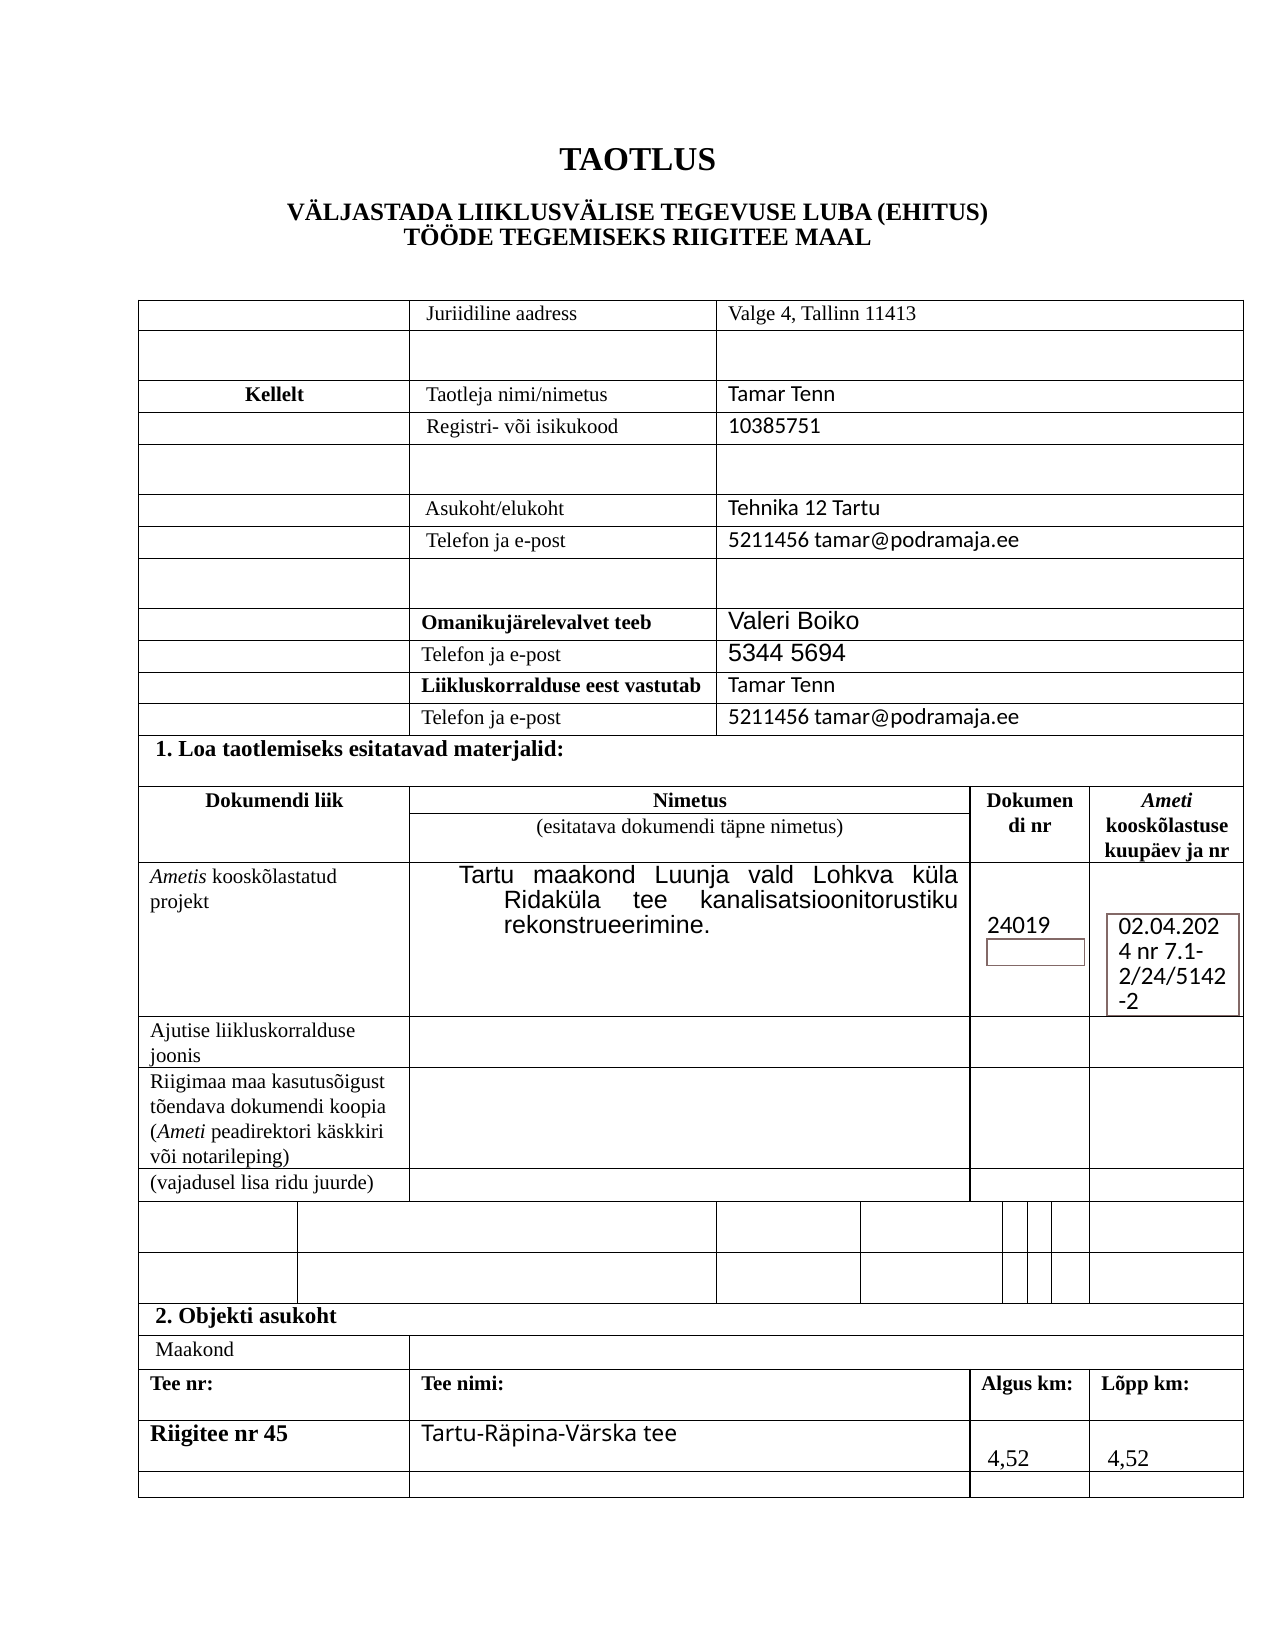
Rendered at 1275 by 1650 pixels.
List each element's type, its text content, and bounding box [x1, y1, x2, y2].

table_cell [139, 495, 409, 526]
table_cell [139, 704, 409, 735]
table_cell Nimetus [410, 787, 969, 813]
table_cell [971, 1472, 1089, 1497]
table_cell [717, 559, 1243, 608]
table_cell [717, 331, 1243, 380]
table_cell [139, 1253, 297, 1302]
table_cell [1028, 1202, 1051, 1252]
table_cell 4,52 [1090, 1421, 1243, 1471]
table_cell [139, 641, 409, 672]
table_cell [717, 1202, 860, 1252]
table_cell [139, 1472, 409, 1497]
table_cell [1090, 1169, 1243, 1201]
table_cell 5211456 tamar@podramaja.ee [717, 527, 1243, 558]
table_cell [1052, 1202, 1089, 1252]
table_cell (esitatava dokumendi täpne nimetus) [410, 814, 969, 862]
table_cell [139, 673, 409, 703]
table_cell Riigimaa maa kasutusõigust tõendava dokumendi koopia (Ameti peadirektori käskkiri või notarileping) [139, 1068, 409, 1168]
text TÖÖDE TEGEMISEKS RIIGITEE MAAL [150, 225, 1125, 250]
table_cell [139, 527, 409, 558]
table_cell Telefon ja e-post [410, 641, 716, 672]
table_cell Tee nimi: [410, 1370, 969, 1420]
table_cell [139, 331, 409, 380]
table_cell Tartu maakond Luunja vald Lohkva küla Ridaküla tee kanalisatsioonitorustiku rekonstrueerimine. [410, 863, 969, 1016]
table_header Juriidiline aadress [410, 301, 716, 330]
table_cell [139, 413, 409, 444]
table_cell [971, 1068, 1089, 1168]
table_cell [139, 1202, 297, 1252]
table_cell [971, 1169, 1089, 1201]
table_cell Valeri Boiko [717, 609, 1243, 640]
table_cell [410, 1169, 969, 1201]
table_cell [1090, 1253, 1243, 1302]
table_cell Ajutise liikluskorralduse joonis [139, 1017, 409, 1067]
table_cell [410, 445, 716, 494]
table_cell Taotleja nimi/nimetus [410, 381, 716, 412]
table_cell Lõpp km: [1090, 1370, 1243, 1420]
table_cell [139, 559, 409, 608]
table_header Valge 4, Tallinn 11413 [717, 301, 1243, 330]
table_cell Algus km: [971, 1370, 1089, 1420]
table_cell Telefon ja e-post [410, 704, 716, 735]
table_cell [410, 1068, 969, 1168]
table_cell Tamar Tenn [717, 381, 1243, 412]
table_cell Kellelt [139, 381, 409, 412]
table_cell [410, 331, 716, 380]
table_cell [1090, 1017, 1243, 1067]
table_cell [410, 1472, 969, 1497]
table_cell [1052, 1253, 1089, 1302]
table_cell Maakond [139, 1336, 409, 1369]
table_cell [410, 1336, 1243, 1369]
table_cell Tamar Tenn [717, 673, 1243, 703]
table_cell [717, 445, 1243, 494]
table_cell Riigitee nr 45 [139, 1421, 409, 1471]
table_cell Tehnika 12 Tartu [717, 495, 1243, 526]
table_cell Ameti kooskõlastuse kuupäev ja nr [1090, 787, 1243, 862]
table_cell [1003, 1253, 1027, 1302]
table_cell 2. Objekti asukoht [139, 1304, 1243, 1335]
table_header [139, 301, 409, 330]
table_cell Asukoht/elukoht [410, 495, 716, 526]
table_cell Tartu-Räpina-Värska tee [410, 1421, 969, 1471]
table_cell (vajadusel lisa ridu juurde) [139, 1169, 409, 1201]
table_cell [1090, 863, 1243, 1016]
table_cell Registri- või isikukood [410, 413, 716, 444]
table_cell Liikluskorralduse eest vastutab [410, 673, 716, 703]
table_cell Dokumendi liik [139, 787, 409, 862]
table_cell [861, 1202, 1002, 1252]
table_cell [861, 1253, 1002, 1302]
table_cell [139, 445, 409, 494]
table_cell [410, 559, 716, 608]
table_cell [139, 609, 409, 640]
table_cell 4,52 [971, 1421, 1089, 1471]
table_cell 1. Loa taotlemiseks esitatavad materjalid: [139, 736, 1243, 786]
table_cell [298, 1202, 716, 1252]
table_cell [717, 1253, 860, 1302]
table_cell 5211456 tamar@podramaja.ee [717, 704, 1243, 735]
table_cell Telefon ja e-post [410, 527, 716, 558]
text VÄLJASTADA LIIKLUSVÄLISE TEGEVUSE LUBA (EHITUS) [150, 200, 1125, 225]
table_cell 10385751 [717, 413, 1243, 444]
table_cell [971, 1017, 1089, 1067]
table_cell [410, 1017, 969, 1067]
table_cell [1090, 1202, 1243, 1252]
text TAOTLUS [150, 150, 1125, 175]
table_cell Ametis kooskõlastatud projekt [139, 863, 409, 1016]
table_cell [1090, 1472, 1243, 1497]
table_cell Dokumendi nr [971, 787, 1089, 862]
table_cell Omanikujärelevalvet teeb [410, 609, 716, 640]
table_cell [1003, 1202, 1027, 1252]
table_cell 5344 5694 [717, 641, 1243, 672]
table_cell [1028, 1253, 1051, 1302]
table_cell [1090, 1068, 1243, 1168]
table_cell [298, 1253, 716, 1302]
table_cell Tee nr: [139, 1370, 409, 1420]
table_cell 24019 [971, 863, 1089, 1016]
